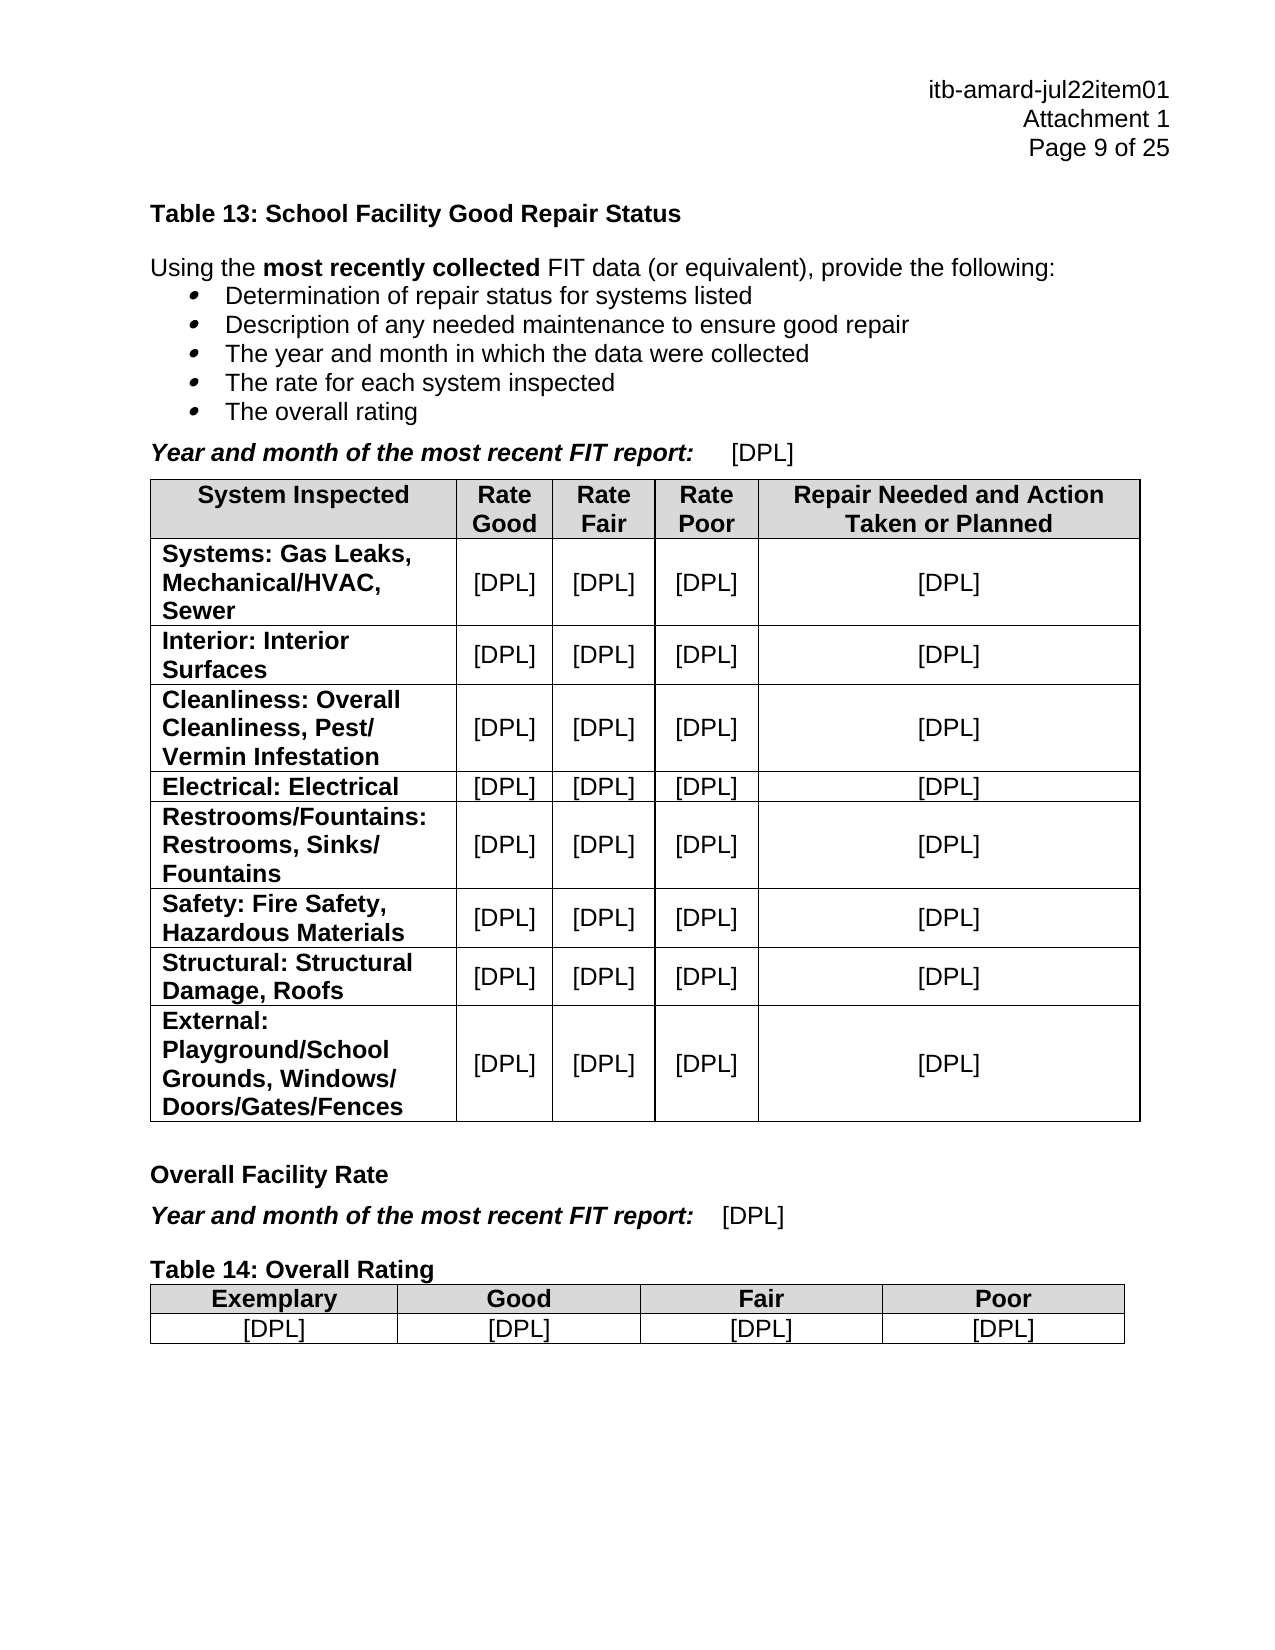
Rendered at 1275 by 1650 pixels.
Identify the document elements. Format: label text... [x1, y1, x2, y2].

table_cell [DPL] [759, 802, 1139, 888]
table_cell Electrical: Electrical [151, 772, 456, 801]
table_cell [DPL] [656, 626, 758, 684]
table_header System Inspected [151, 480, 456, 538]
table_cell [DPL] [656, 539, 758, 625]
table_cell [DPL] [883, 1314, 1124, 1343]
text Using the most recently collected FIT data (or equivalent), provide the following: [150, 252, 1170, 281]
table_cell [DPL] [151, 1314, 397, 1343]
table_cell [DPL] [398, 1314, 640, 1343]
table_cell External: Playground/School Grounds, Windows/ Doors/Gates/Fences [151, 1006, 456, 1121]
table_header Poor [883, 1285, 1124, 1313]
table_cell Cleanliness: Overall Cleanliness, Pest/ Vermin Infestation [151, 685, 456, 771]
table_cell [DPL] [553, 1006, 654, 1121]
text Year and month of the most recent FIT report: [DPL] [150, 438, 1170, 467]
table_cell [DPL] [553, 889, 654, 947]
table_cell [DPL] [656, 772, 758, 801]
table_cell [DPL] [553, 685, 654, 771]
table_cell [DPL] [457, 685, 552, 771]
table_cell [DPL] [457, 626, 552, 684]
table_cell [DPL] [553, 772, 654, 801]
table_cell [DPL] [553, 948, 654, 1005]
table_cell [DPL] [656, 802, 758, 888]
subtitle Overall Facility Rate [150, 1160, 1170, 1188]
table_cell [DPL] [457, 889, 552, 947]
table_cell [DPL] [759, 626, 1139, 684]
list Description of any needed maintenance to ensure good repair [187, 310, 1170, 339]
list The year and month in which the data were collected [187, 339, 1170, 368]
table_cell [DPL] [656, 889, 758, 947]
table_cell [DPL] [656, 1006, 758, 1121]
table_cell [DPL] [457, 539, 552, 625]
table_cell [DPL] [759, 772, 1139, 801]
table_cell Structural: Structural Damage, Roofs [151, 948, 456, 1005]
table_cell [DPL] [641, 1314, 882, 1343]
table_header Exemplary [151, 1285, 397, 1313]
table_cell [DPL] [553, 539, 654, 625]
subtitle Table 13: School Facility Good Repair Status [150, 199, 1170, 227]
table_cell Safety: Fire Safety, Hazardous Materials [151, 889, 456, 947]
list The rate for each system inspected [187, 368, 1170, 397]
table_cell [DPL] [457, 1006, 552, 1121]
table_cell [DPL] [759, 948, 1139, 1005]
table_cell [DPL] [656, 685, 758, 771]
table_cell [DPL] [457, 802, 552, 888]
table_cell [DPL] [457, 948, 552, 1005]
table_header Repair Needed and Action Taken or Planned [759, 480, 1139, 538]
table_cell [DPL] [759, 685, 1139, 771]
table_header Rate Good [457, 480, 552, 538]
list The overall rating [187, 397, 1170, 426]
text Year and month of the most recent FIT report: [DPL] [150, 1201, 1170, 1230]
table_cell [DPL] [553, 802, 654, 888]
table_cell [DPL] [553, 626, 654, 684]
table_header Rate Fair [553, 480, 654, 538]
table_cell [DPL] [457, 772, 552, 801]
table_cell [DPL] [759, 539, 1139, 625]
list Determination of repair status for systems listed [187, 281, 1170, 310]
table_cell Restrooms/Fountains: Restrooms, Sinks/ Fountains [151, 802, 456, 888]
table_cell [DPL] [759, 889, 1139, 947]
table_header Rate Poor [656, 480, 758, 538]
table_cell [DPL] [656, 948, 758, 1005]
subtitle Table 14: Overall Rating [150, 1255, 1170, 1283]
table_cell [DPL] [759, 1006, 1139, 1121]
table_header Good [398, 1285, 640, 1313]
table_header Fair [641, 1285, 882, 1313]
table_cell Interior: Interior Surfaces [151, 626, 456, 684]
table_cell Systems: Gas Leaks, Mechanical/HVAC, Sewer [151, 539, 456, 625]
